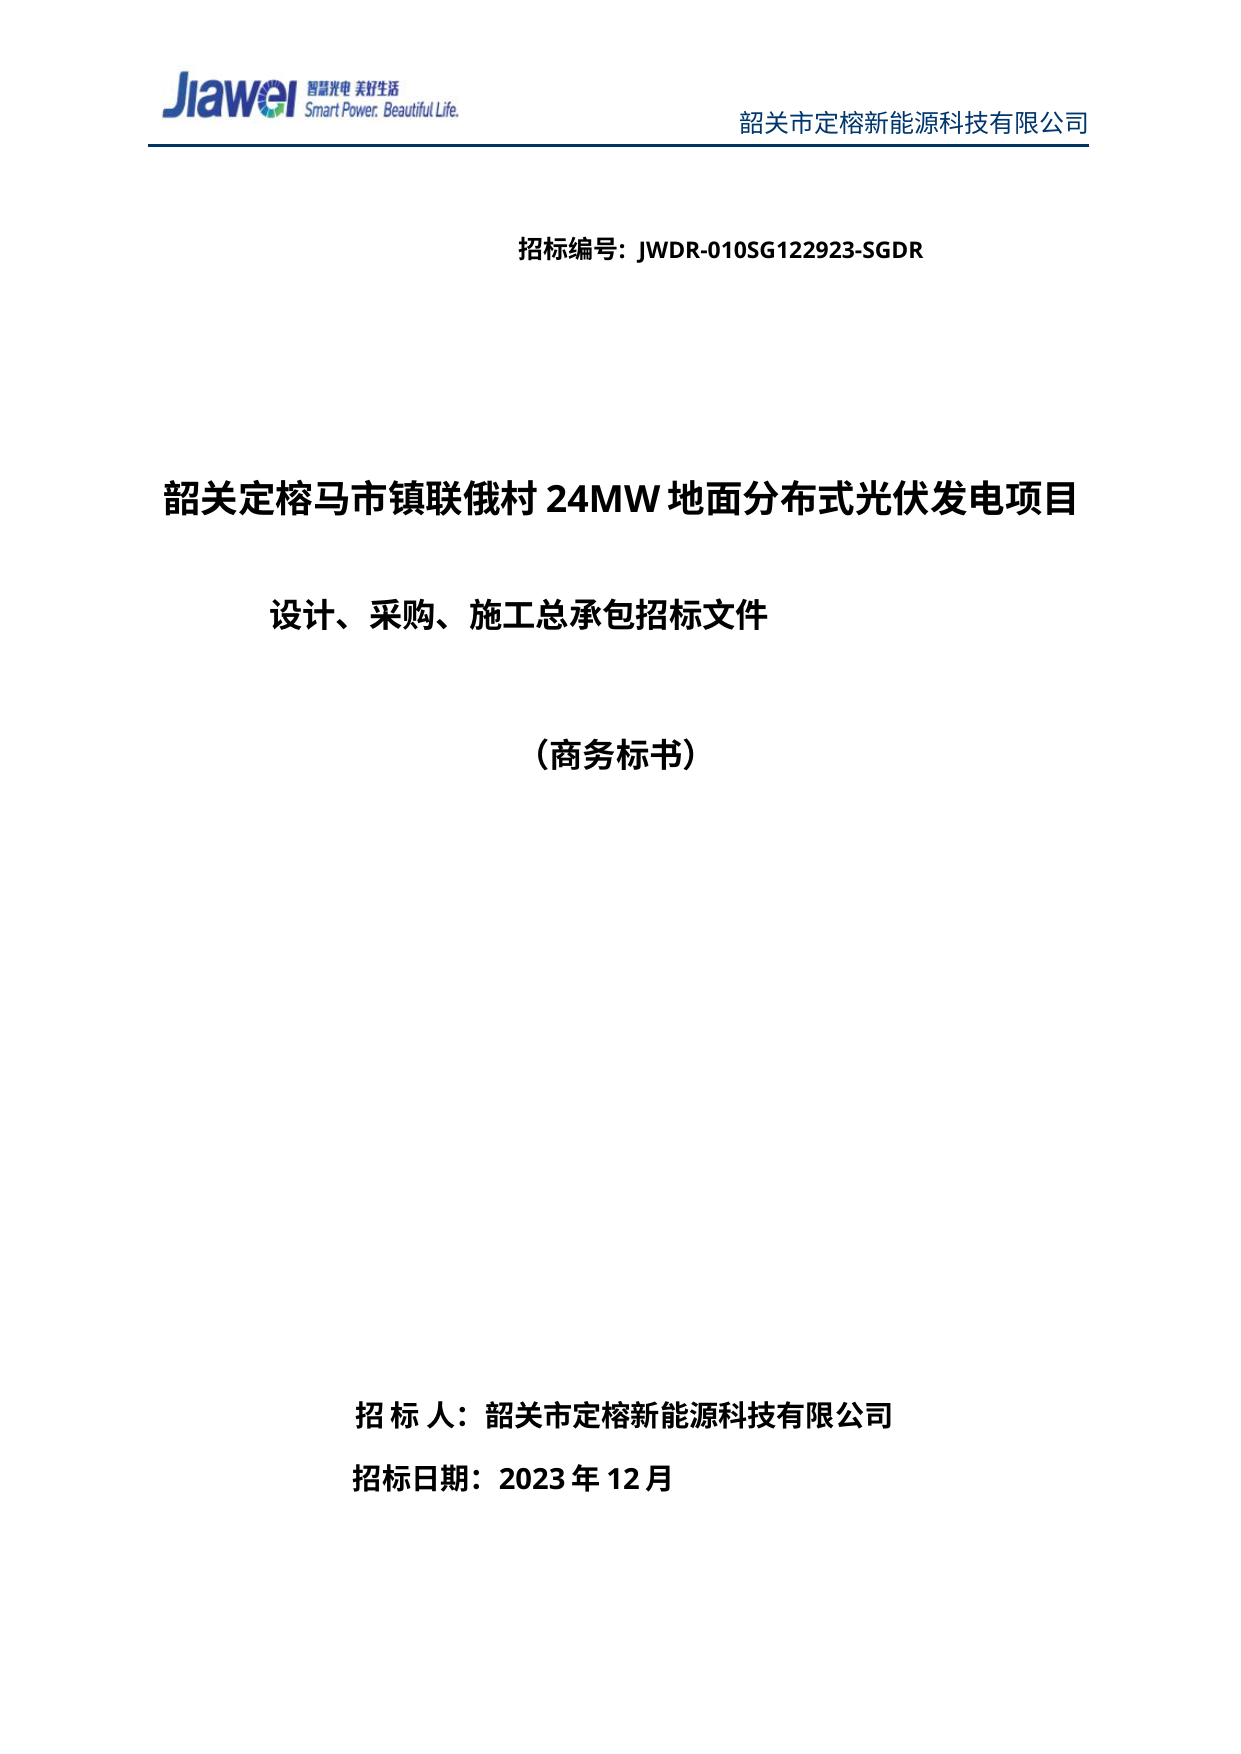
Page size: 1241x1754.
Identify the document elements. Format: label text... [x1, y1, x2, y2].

list 韶关定榕马市镇联俄村24MW地面分布式光伏发电项目 [104, 469, 1110, 524]
list 设计、采购、施工总承包招标文件 [148, 589, 1092, 637]
text 招 标 人：韶关市定榕新能源科技有限公司 [148, 1392, 1092, 1435]
list 招标编号: JWDR-010SG122923-SGDR [148, 230, 1092, 266]
picture [161, 65, 461, 124]
text 招标日期：2023年12月 [148, 1456, 1092, 1498]
text （商务标书） [148, 729, 1092, 777]
